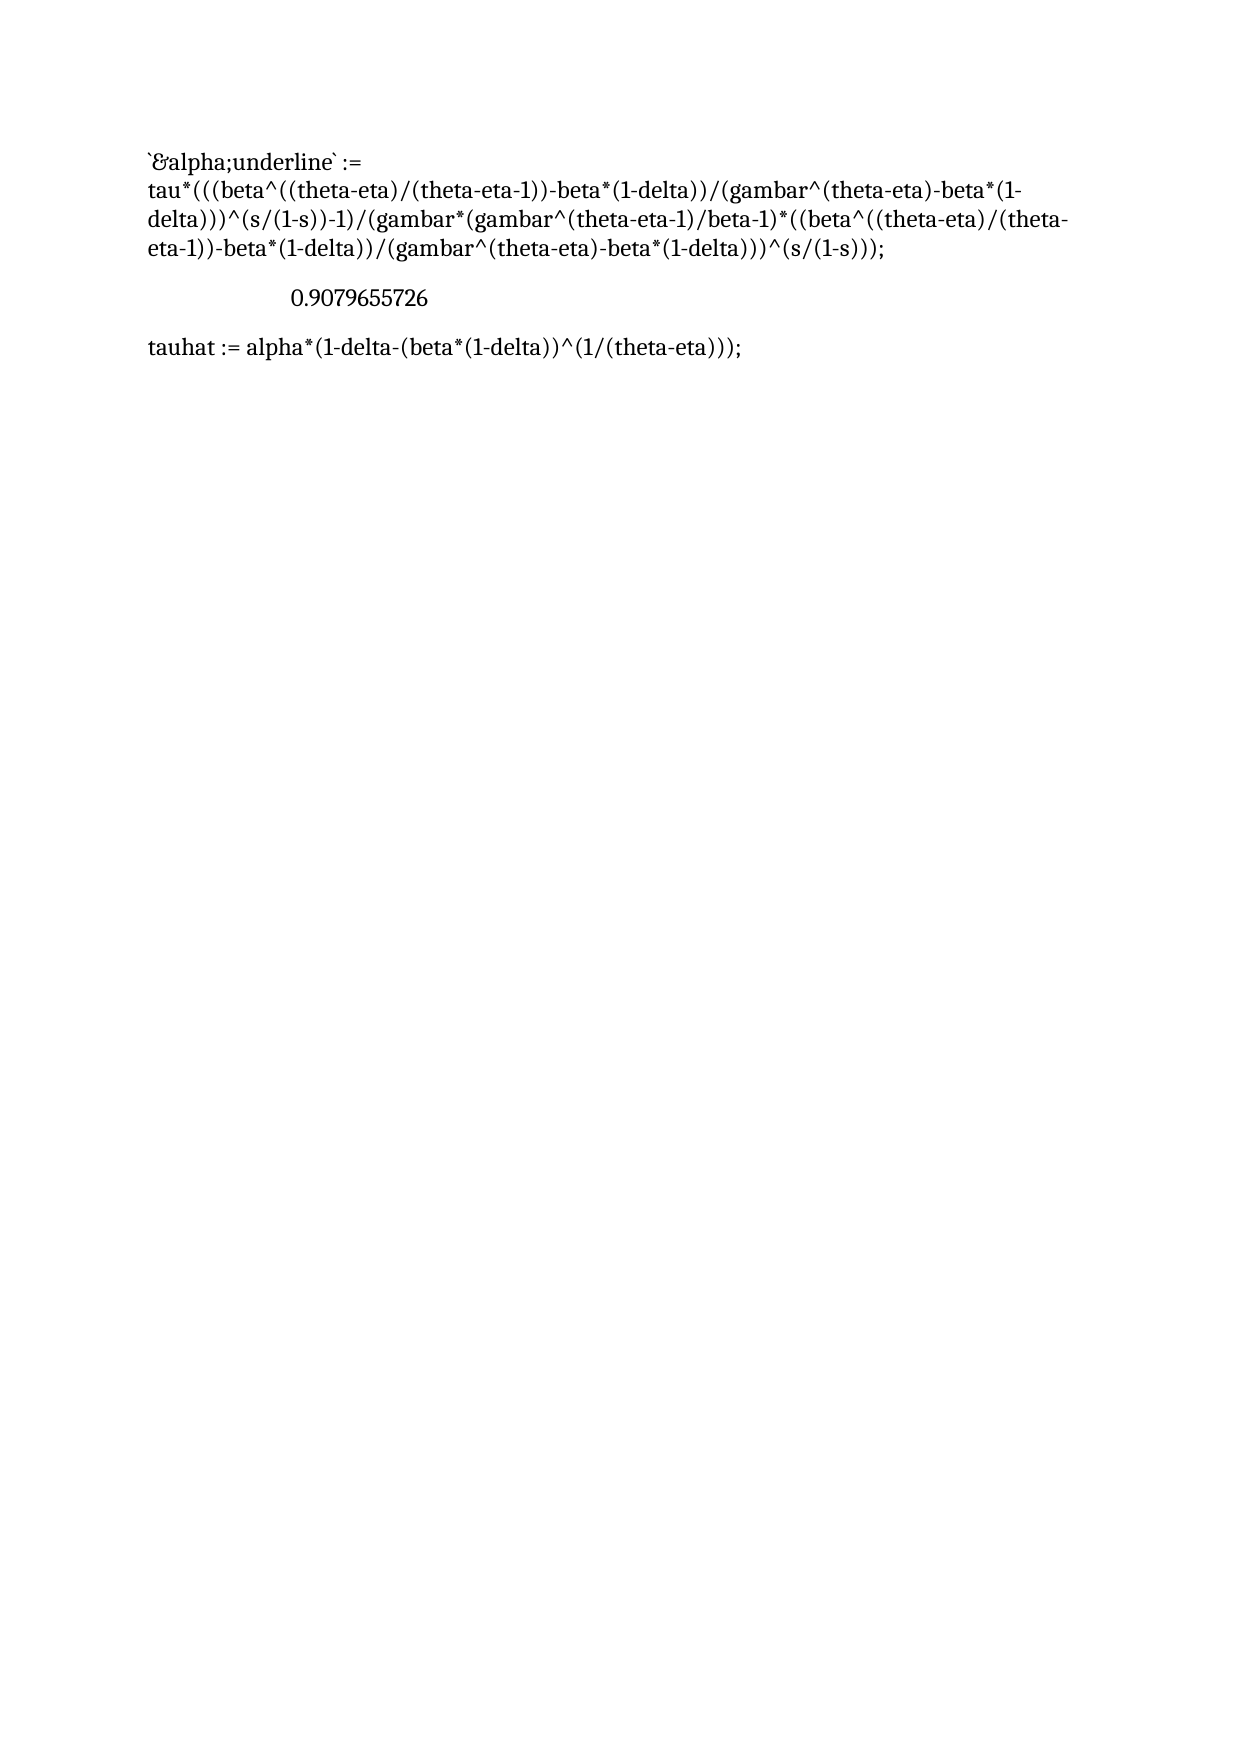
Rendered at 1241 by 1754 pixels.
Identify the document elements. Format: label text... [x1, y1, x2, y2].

text `&alpha;underline` := tau*(((beta^((theta-eta)/(theta-eta-1))-beta*(1-delta))/(gambar^(theta-eta)-beta*(1-delta)))^(s/(1-s))-1)/(gambar*(gambar^(theta-eta-1)/beta-1)*((beta^((theta-eta)/(theta-eta-1))-beta*(1-delta))/(gambar^(theta-eta)-beta*(1-delta)))^(s/(1-s))); [148, 148, 1093, 263]
text tauhat := alpha*(1-delta-(beta*(1-delta))^(1/(theta-eta))); [148, 333, 1093, 362]
text 0.9079655726 [148, 283, 1093, 312]
